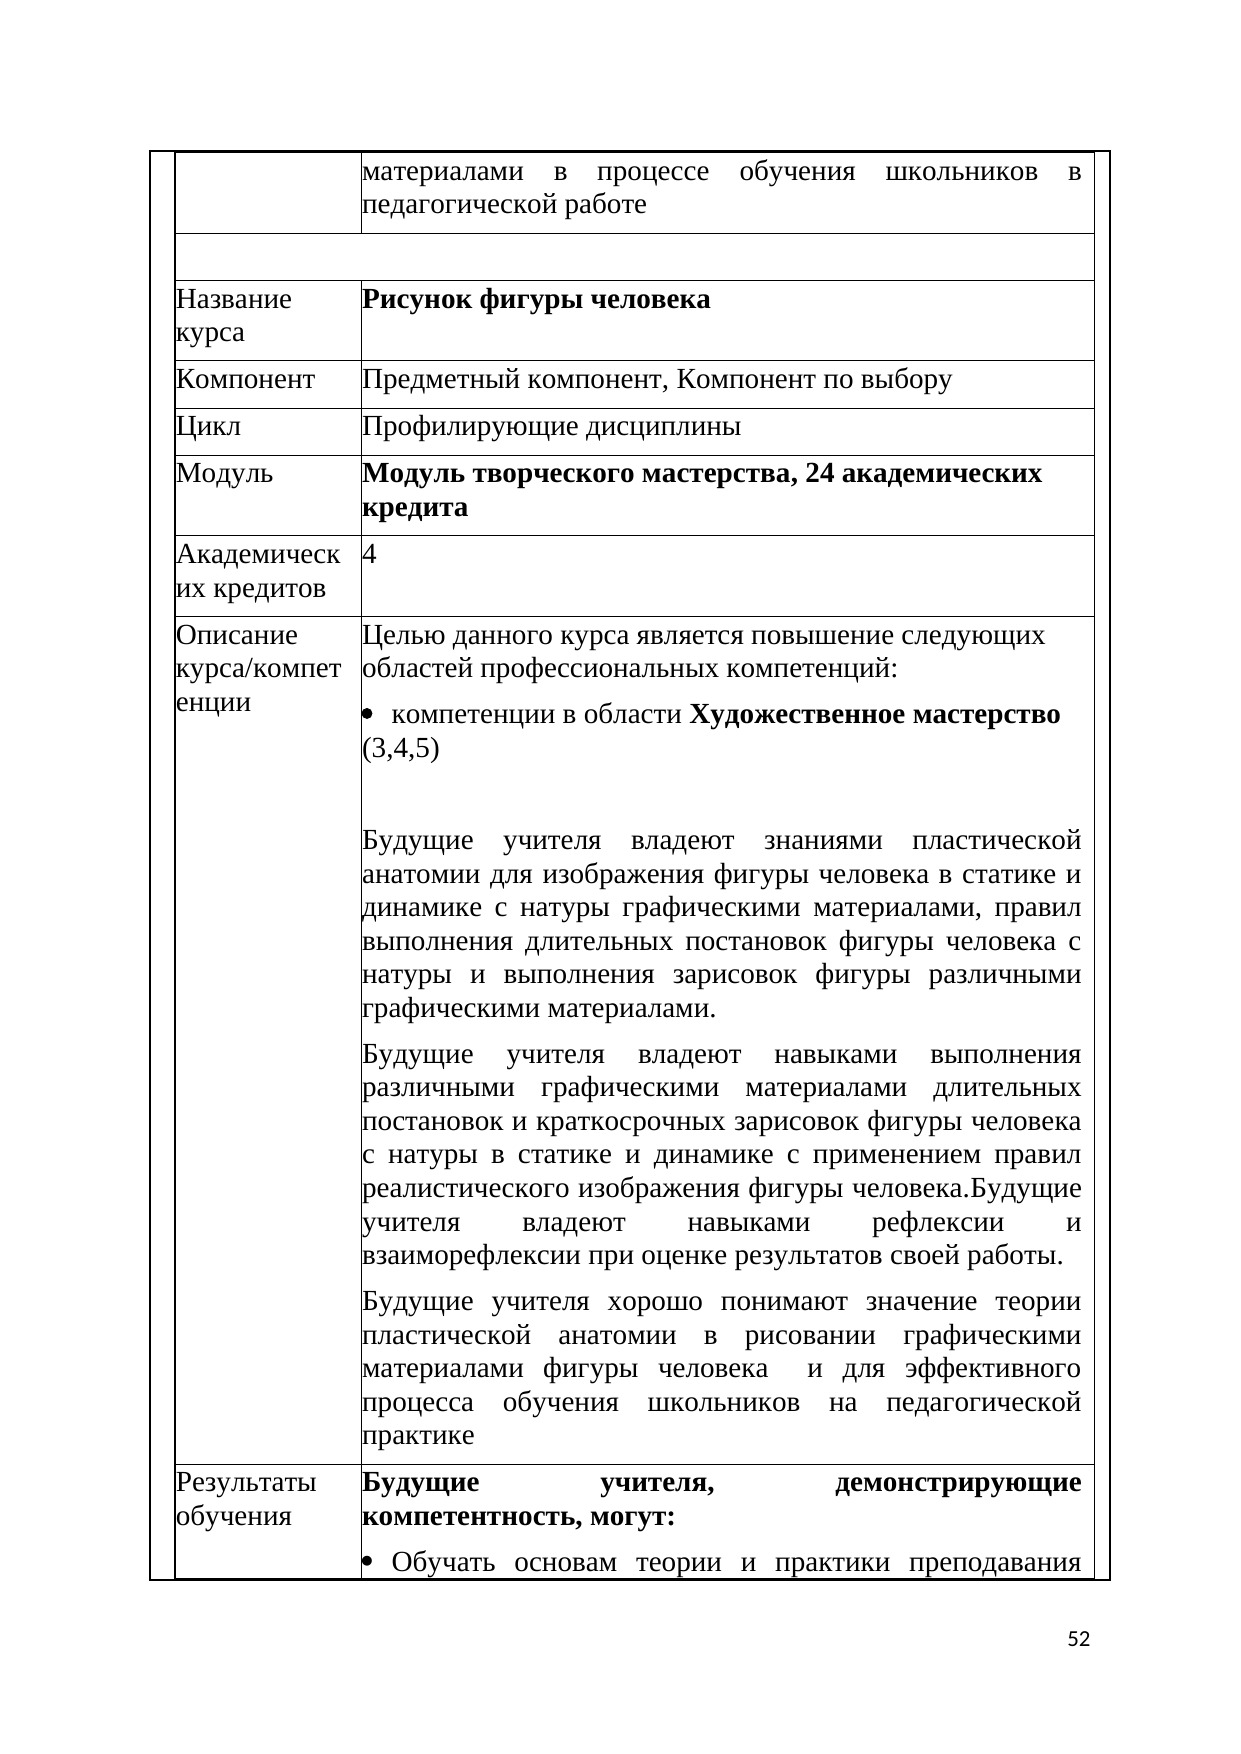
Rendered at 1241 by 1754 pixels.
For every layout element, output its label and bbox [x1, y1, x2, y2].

table_cell [176, 409, 361, 455]
table_cell [362, 361, 1094, 408]
table_cell [176, 281, 361, 360]
table_cell [1095, 152, 1109, 1579]
table_cell [176, 456, 361, 535]
table_cell [176, 361, 361, 408]
table_cell [176, 617, 361, 1464]
table_cell [176, 1465, 361, 1578]
table_cell [176, 153, 361, 233]
table_cell [151, 152, 174, 1579]
table_cell [362, 153, 1094, 233]
table_cell [362, 281, 1094, 360]
table_cell [362, 409, 1094, 455]
table_cell [362, 536, 1094, 616]
table_cell [362, 456, 1094, 535]
table_cell [176, 536, 361, 616]
table_cell [176, 234, 1094, 280]
table_cell [362, 1465, 1094, 1578]
table_cell [362, 617, 1094, 1464]
